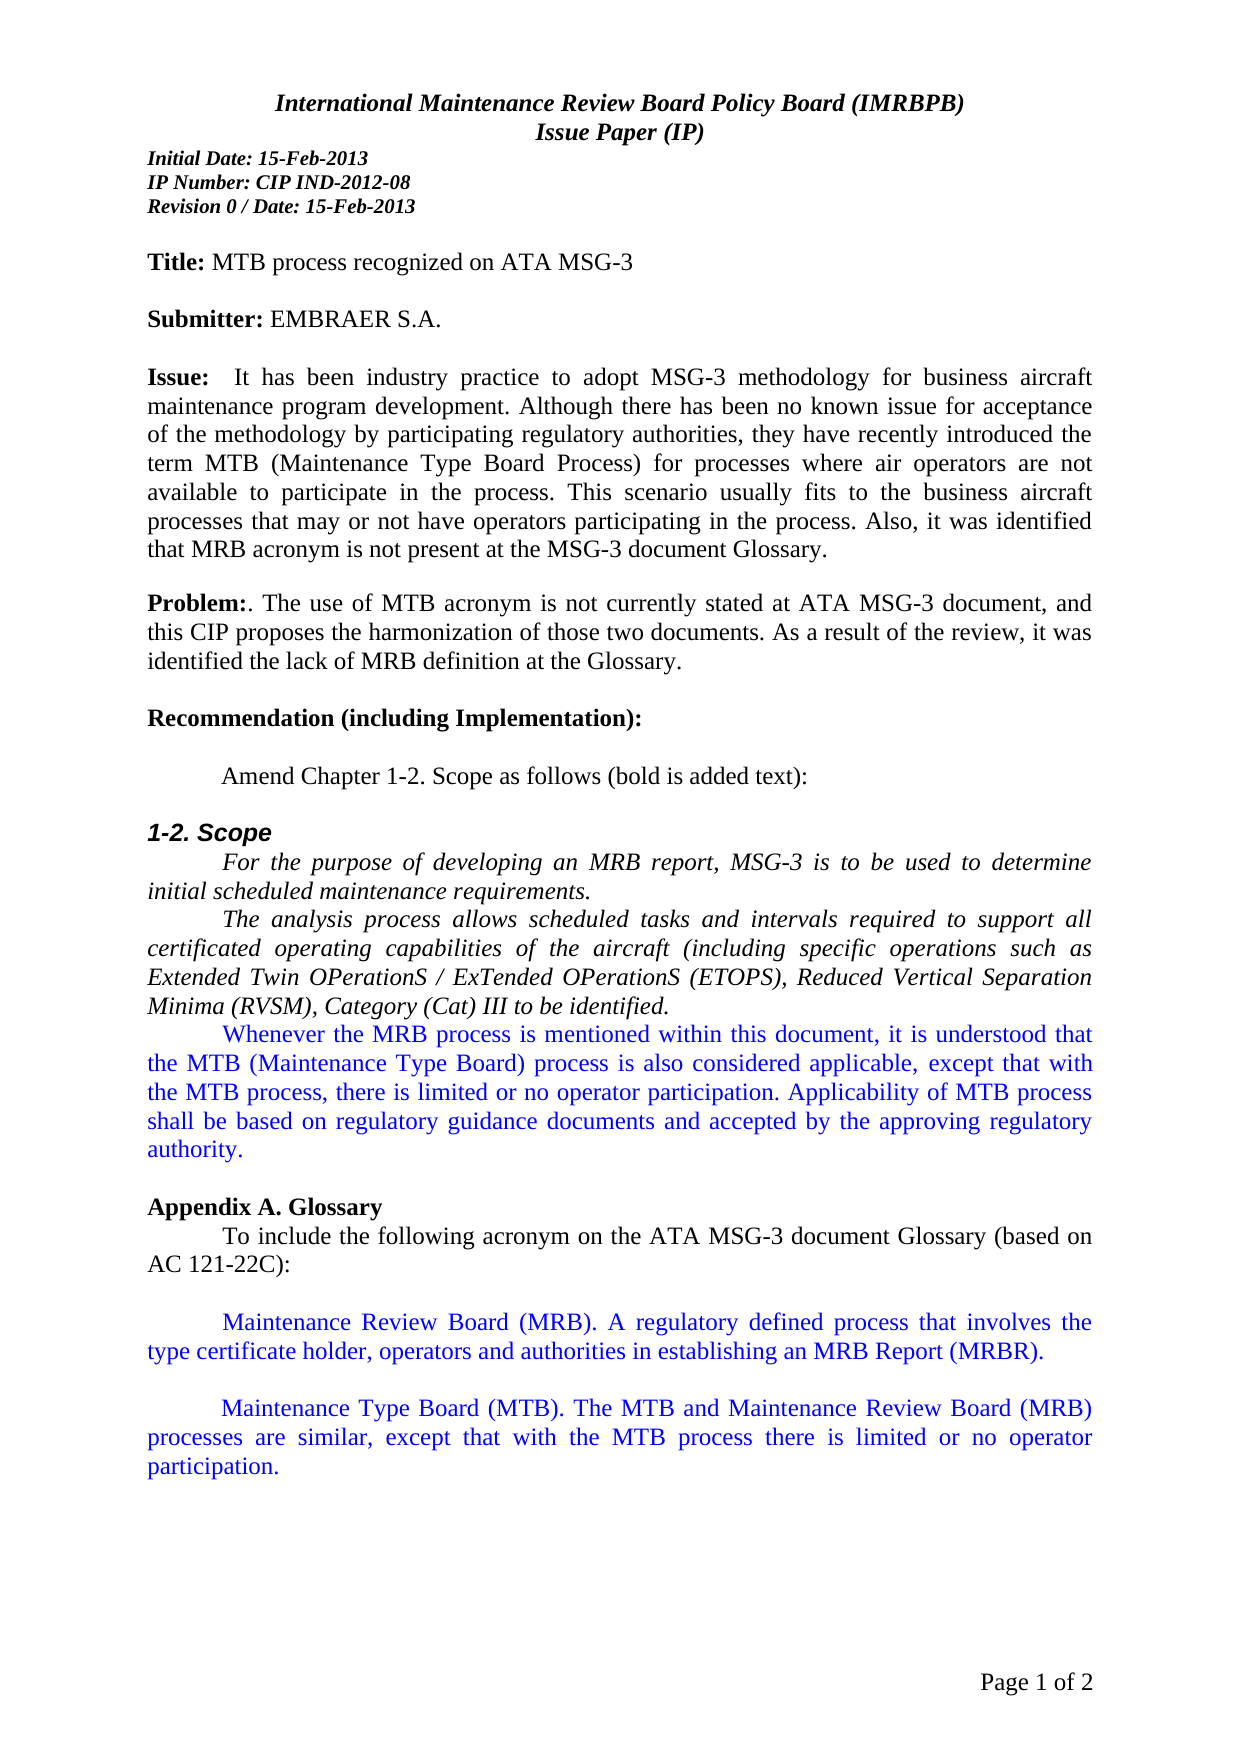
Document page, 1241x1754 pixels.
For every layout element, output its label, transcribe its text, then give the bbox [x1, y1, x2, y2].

text The analysis process allows scheduled tasks and intervals required to support all certificated operating capabilities of the aircraft (including specific operations such as Extended Twin OPerationS / ExTended OPerationS (ETOPS), Reduced Vertical Separation Minima (RVSM), Category (Cat) III to be identified. [147, 904, 1093, 1019]
text Maintenance Type Board (MTB). The MTB and Maintenance Review Board (MRB) processes are similar, except that with the MTB process there is limited or no operator participation. [147, 1393, 1093, 1479]
text Appendix A. Glossary [147, 1192, 1093, 1221]
text Recommendation (including Implementation): [147, 703, 1093, 732]
text To include the following acronym on the ATA MSG-3 document Glossary (based on AC 121-22C): [147, 1221, 1093, 1278]
text Issue: It has been industry practice to adopt MSG-3 methodology for business aircraft maintenance program development. Although there has been no known issue for acceptance of the methodology by participating regulatory authorities, they have recently introduced the term MTB (Maintenance Type Board Process) for processes where air operators are not available to participate in the process. This scenario usually fits to the business aircraft processes that may or not have operators participating in the process. Also, it was identified that MRB acronym is not present at the MSG-3 document Glossary. [147, 362, 1093, 563]
text For the purpose of developing an MRB report, MSG-3 is to be used to determine initial scheduled maintenance requirements. [147, 847, 1093, 904]
text 1-2. Scope [147, 818, 1093, 847]
text Maintenance Review Board (MRB). A regulatory defined process that involves the type certificate holder, operators and authorities in establishing an MRB Report (MRBR). [147, 1307, 1093, 1364]
text Amend Chapter 1-2. Scope as follows (bold is added text): [147, 761, 1093, 789]
text Problem:. The use of MTB acronym is not currently stated at ATA MSG-3 document, and this CIP proposes the harmonization of those two documents. As a result of the review, it was identified the lack of MRB definition at the Glossary. [147, 588, 1093, 674]
text Title: MTB process recognized on ATA MSG-3 [147, 247, 1093, 276]
text Whenever the MRB process is mentioned within this document, it is understood that the MTB (Maintenance Type Board) process is also considered applicable, except that with the MTB process, there is limited or no operator participation. Applicability of MTB process shall be based on regulatory guidance documents and accepted by the approving regulatory authority. [147, 1019, 1093, 1163]
text Submitter: EMBRAER S.A. [147, 304, 1093, 333]
